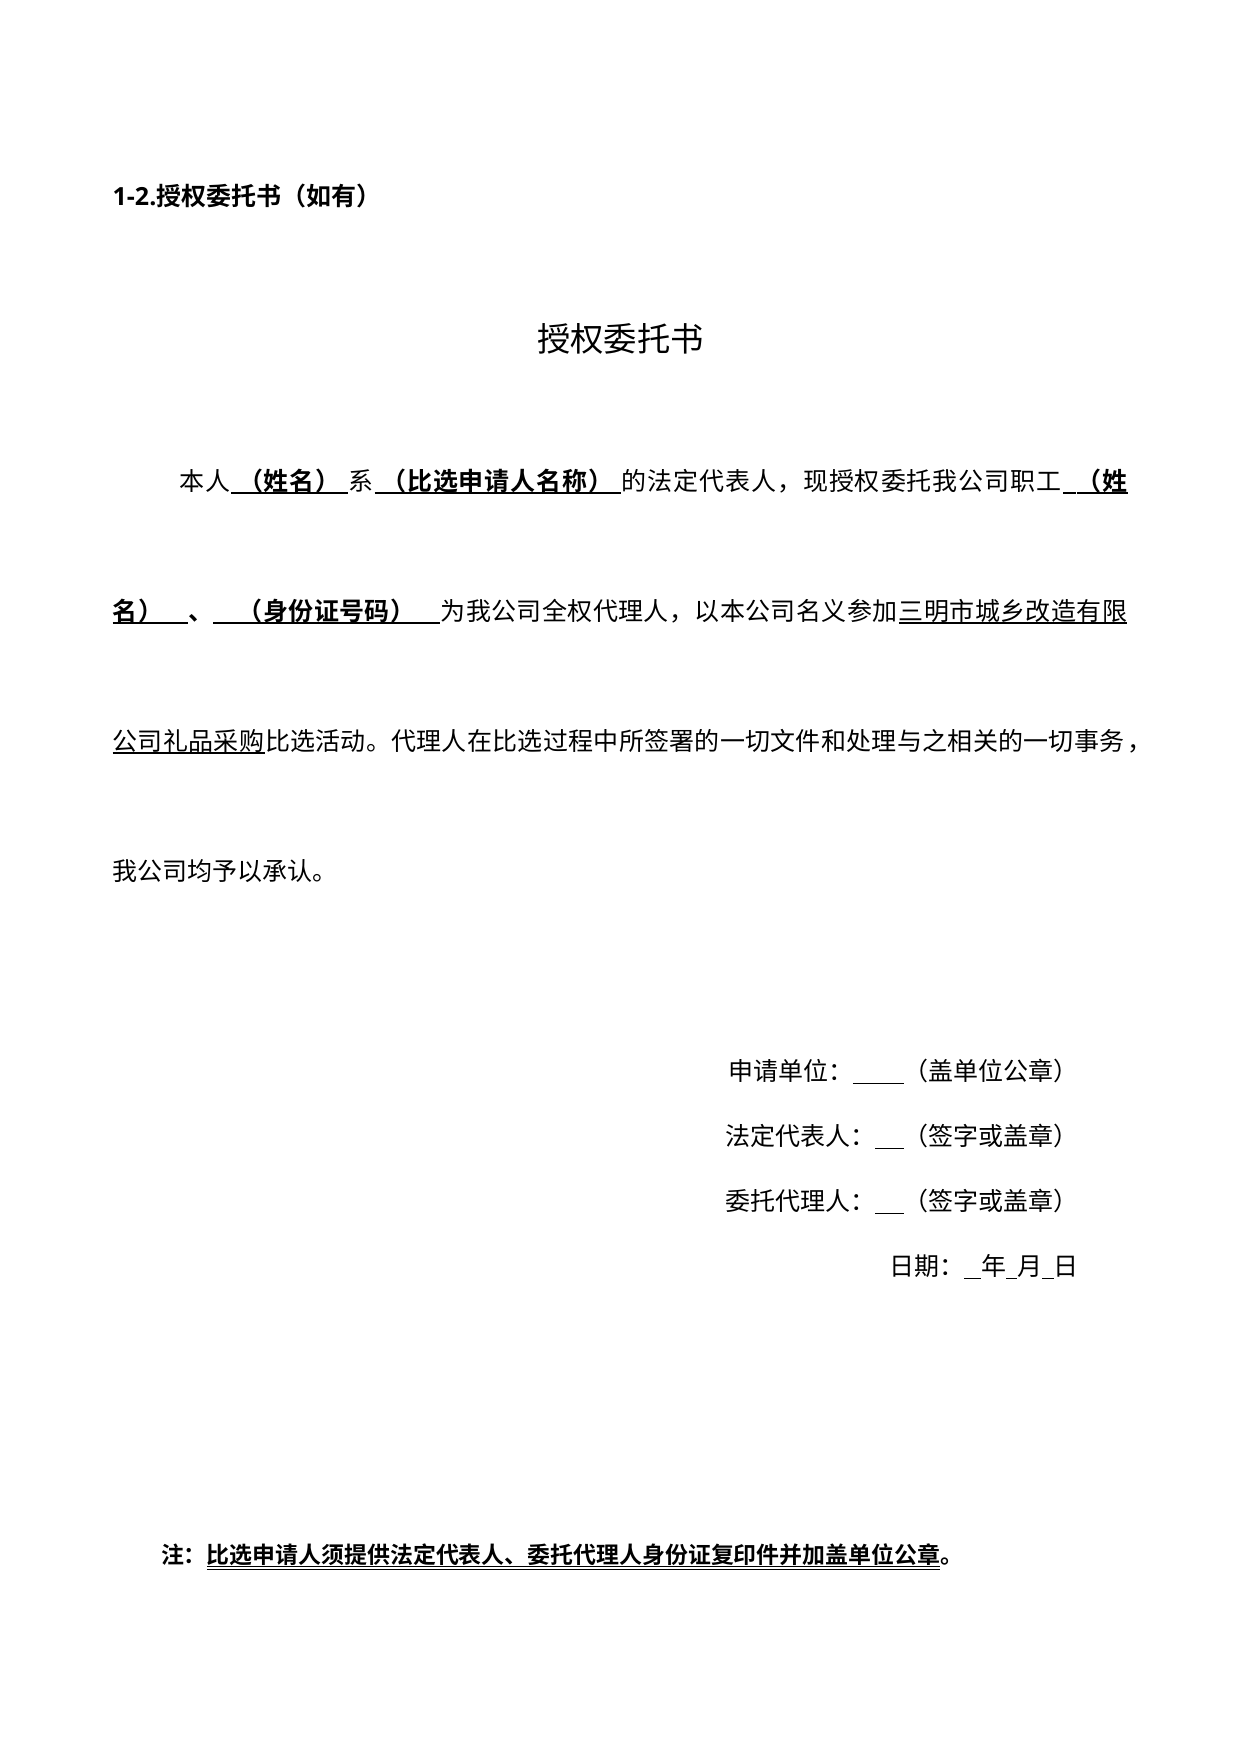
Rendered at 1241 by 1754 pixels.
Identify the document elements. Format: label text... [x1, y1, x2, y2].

text 注：比选申请人须提供法定代表人、委托代理人身份证复印件并加盖单位公章。 [119, 1521, 1121, 1586]
text 委托代理人： （签字或盖章） [112, 1167, 1078, 1232]
text 日期： 年 月 日 [112, 1232, 1078, 1297]
text 1-2.授权委托书（如有） [112, 162, 1128, 227]
text 法定代表人： （签字或盖章） [112, 1102, 1078, 1167]
text 申请单位： （盖单位公章） [112, 1037, 1078, 1102]
text 本人 （姓名） 系 （比选申请人名称） 的法定代表人，现授权委托我公司职工 （姓名） 、 （身份证号码） 为我公司全权代理人，以本公司名义参加三明市城乡改造有限公司礼品采购比选活动。代理人在比选过程中所签署的一切文件和处理与之相关的一切事务，我公司均予以承认。 [112, 447, 1128, 902]
text 授权委托书 [112, 304, 1128, 369]
